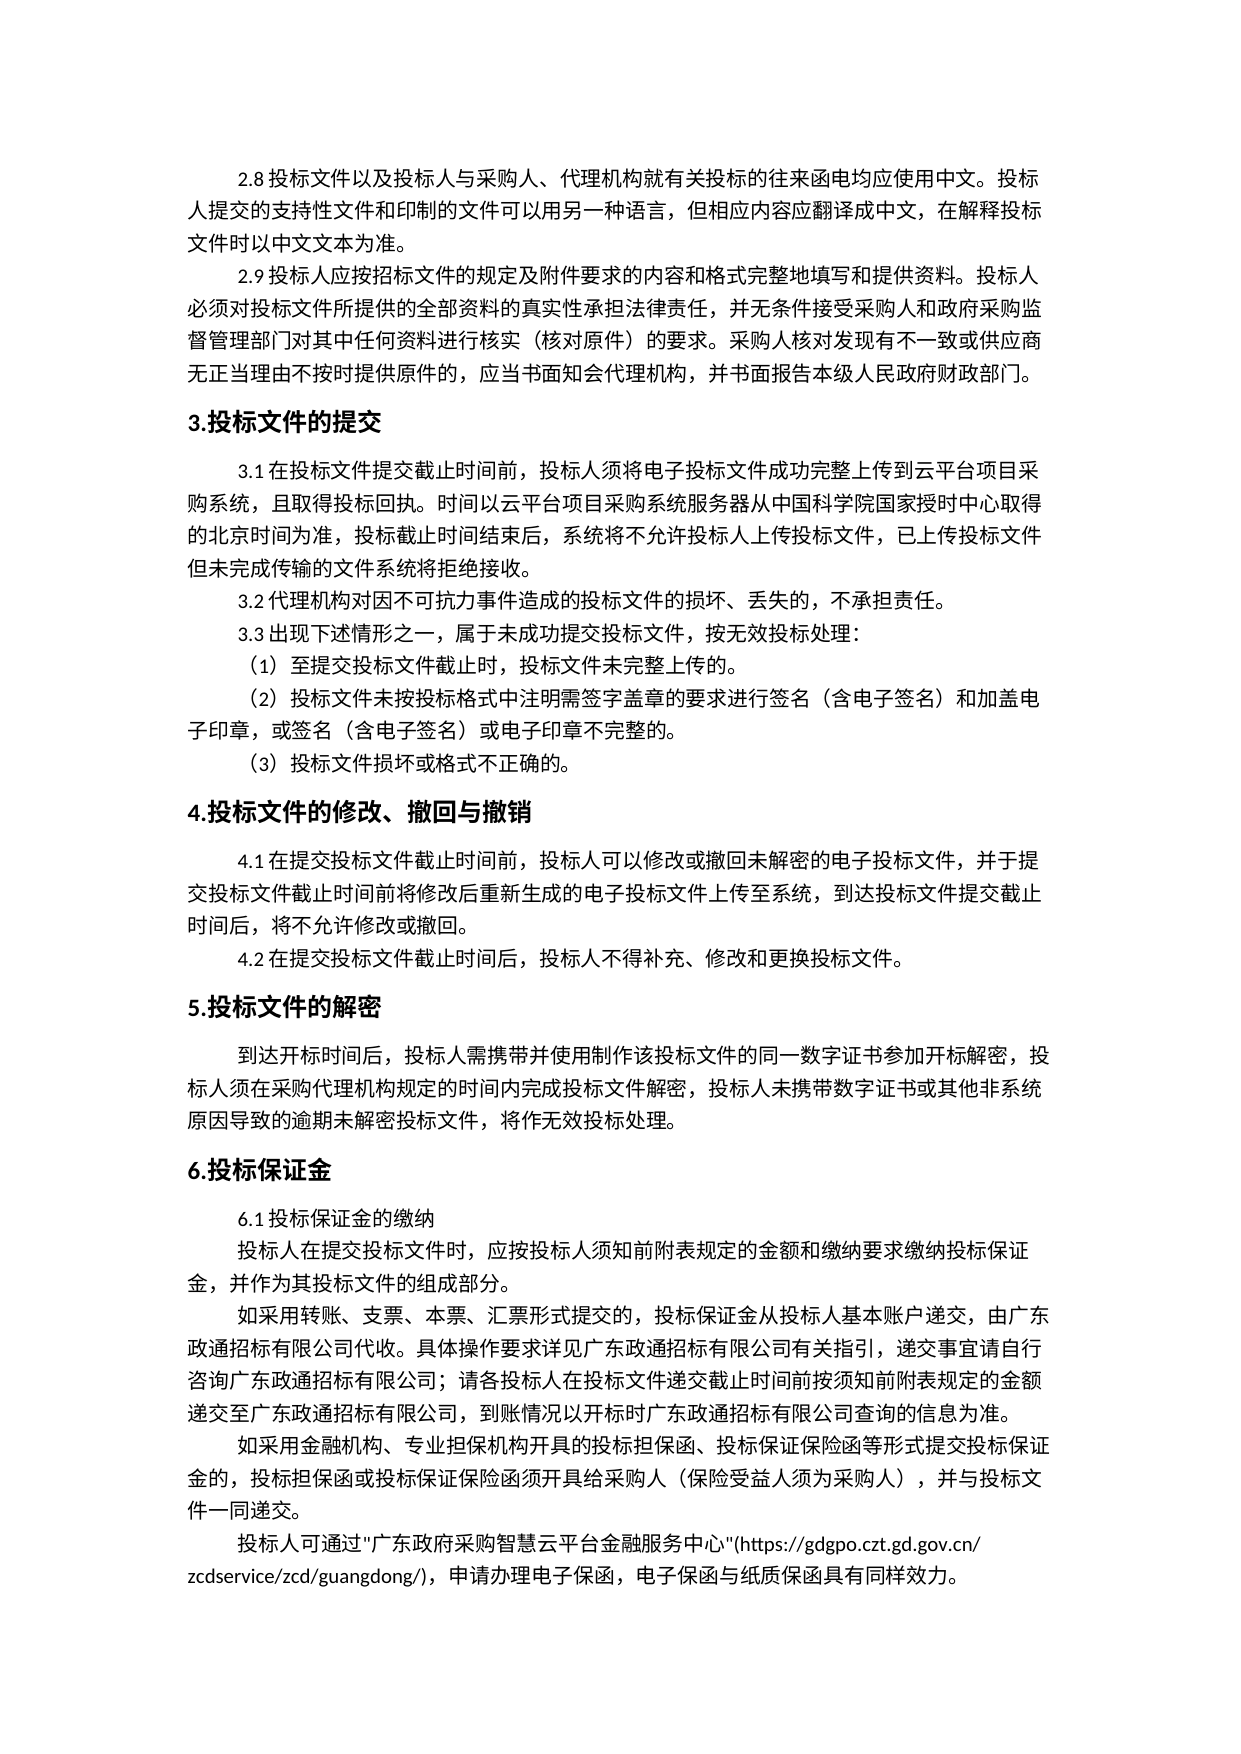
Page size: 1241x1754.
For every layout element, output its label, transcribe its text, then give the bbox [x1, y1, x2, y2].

text 2.8投标文件以及投标人与采购人、代理机构就有关投标的往来函电均应使用中文。投标人提交的支持性文件和印制的文件可以用另一种语言，但相应内容应翻译成中文，在解释投标文件时以中文文本为准。 [187, 162, 1053, 259]
text 6.投标保证金 [187, 1137, 1053, 1202]
text 4.投标文件的修改、撤回与撤销 [187, 779, 1053, 844]
text 如采用转账、支票、本票、汇票形式提交的，投标保证金从投标人基本账户递交，由广东政通招标有限公司代收。具体操作要求详见广东政通招标有限公司有关指引，递交事宜请自行咨询广东政通招标有限公司；请各投标人在投标文件递交截止时间前按须知前附表规定的金额递交至广东政通招标有限公司，到账情况以开标时广东政通招标有限公司查询的信息为准。 [187, 1299, 1053, 1429]
text （3）投标文件损坏或格式不正确的。 [187, 747, 1053, 779]
text 3.1在投标文件提交截止时间前，投标人须将电子投标文件成功完整上传到云平台项目采购系统，且取得投标回执。时间以云平台项目采购系统服务器从中国科学院国家授时中心取得的北京时间为准，投标截止时间结束后，系统将不允许投标人上传投标文件，已上传投标文件但未完成传输的文件系统将拒绝接收。 [187, 454, 1053, 584]
text 2.9投标人应按招标文件的规定及附件要求的内容和格式完整地填写和提供资料。投标人必须对投标文件所提供的全部资料的真实性承担法律责任，并无条件接受采购人和政府采购监督管理部门对其中任何资料进行核实（核对原件）的要求。采购人核对发现有不一致或供应商无正当理由不按时提供原件的，应当书面知会代理机构，并书面报告本级人民政府财政部门。 [187, 259, 1053, 389]
text 到达开标时间后，投标人需携带并使用制作该投标文件的同一数字证书参加开标解密，投标人须在采购代理机构规定的时间内完成投标文件解密，投标人未携带数字证书或其他非系统原因导致的逾期未解密投标文件，将作无效投标处理。 [187, 1039, 1053, 1137]
text 4.1在提交投标文件截止时间前，投标人可以修改或撤回未解密的电子投标文件，并于提交投标文件截止时间前将修改后重新生成的电子投标文件上传至系统，到达投标文件提交截止时间后，将不允许修改或撤回。 [187, 844, 1053, 942]
text 3.2代理机构对因不可抗力事件造成的投标文件的损坏、丢失的，不承担责任。 [187, 584, 1053, 617]
text 如采用金融机构、专业担保机构开具的投标担保函、投标保证保险函等形式提交投标保证金的，投标担保函或投标保证保险函须开具给采购人（保险受益人须为采购人），并与投标文件一同递交。 [187, 1429, 1053, 1527]
text 6.1投标保证金的缴纳 [187, 1202, 1053, 1234]
text 投标人可通过"广东政府采购智慧云平台金融服务中心"(https://gdgpo.czt.gd.gov.cn/zcdservice/zcd/guangdong/)，申请办理电子保函，电子保函与纸质保函具有同样效力。 [187, 1527, 1053, 1592]
text 4.2在提交投标文件截止时间后，投标人不得补充、修改和更换投标文件。 [187, 942, 1053, 974]
text （1）至提交投标文件截止时，投标文件未完整上传的。 [187, 649, 1053, 682]
text 3.投标文件的提交 [187, 389, 1053, 454]
text 投标人在提交投标文件时，应按投标人须知前附表规定的金额和缴纳要求缴纳投标保证金，并作为其投标文件的组成部分。 [187, 1234, 1053, 1299]
text （2）投标文件未按投标格式中注明需签字盖章的要求进行签名（含电子签名）和加盖电子印章，或签名（含电子签名）或电子印章不完整的。 [187, 682, 1053, 747]
text 3.3出现下述情形之一，属于未成功提交投标文件，按无效投标处理： [187, 617, 1053, 649]
text 5.投标文件的解密 [187, 974, 1053, 1039]
